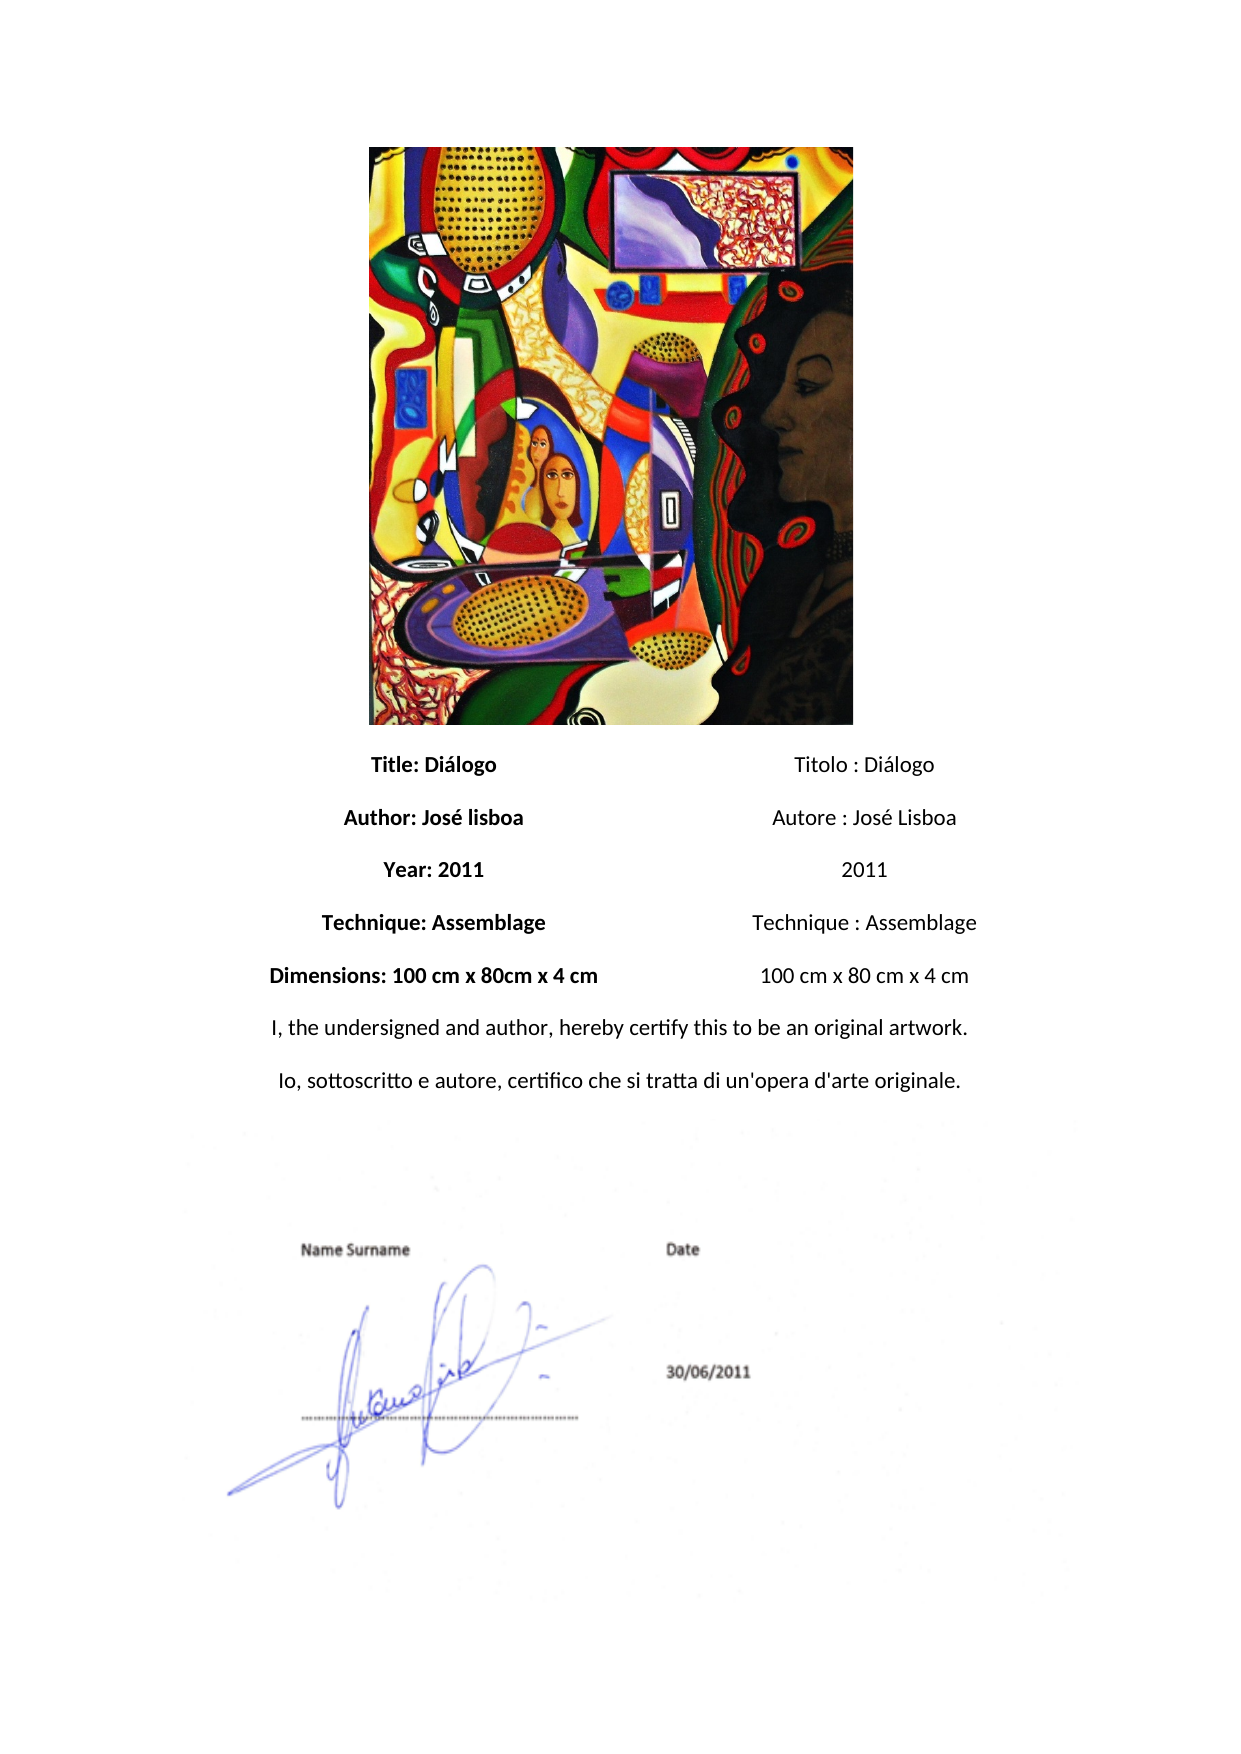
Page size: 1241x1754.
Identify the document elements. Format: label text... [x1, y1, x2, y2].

table_cell Year: 2011 [255, 855, 613, 908]
picture [177, 1119, 1079, 1604]
table_cell Autore : José Lisboa [613, 803, 1116, 855]
table_header Titolo : Diálogo [613, 750, 1116, 803]
text I, the undersigned and author, hereby certify this to be an original artwork. [177, 1013, 1063, 1042]
text Io, sottoscritto e autore, certifico che si tratta di un'opera d'arte originale. [177, 1067, 1063, 1094]
table_header Title: Diálogo [255, 750, 613, 803]
table_cell 2011 [613, 855, 1116, 908]
table_cell Technique: Assemblage [255, 908, 613, 961]
table_cell Technique : Assemblage [613, 908, 1116, 961]
table_cell Dimensions: 100 cm x 80cm x 4 cm [255, 961, 613, 1013]
table_cell 100 cm x 80 cm x 4 cm [613, 961, 1116, 1013]
picture [369, 147, 854, 725]
table_cell Author: José lisboa [255, 803, 613, 855]
